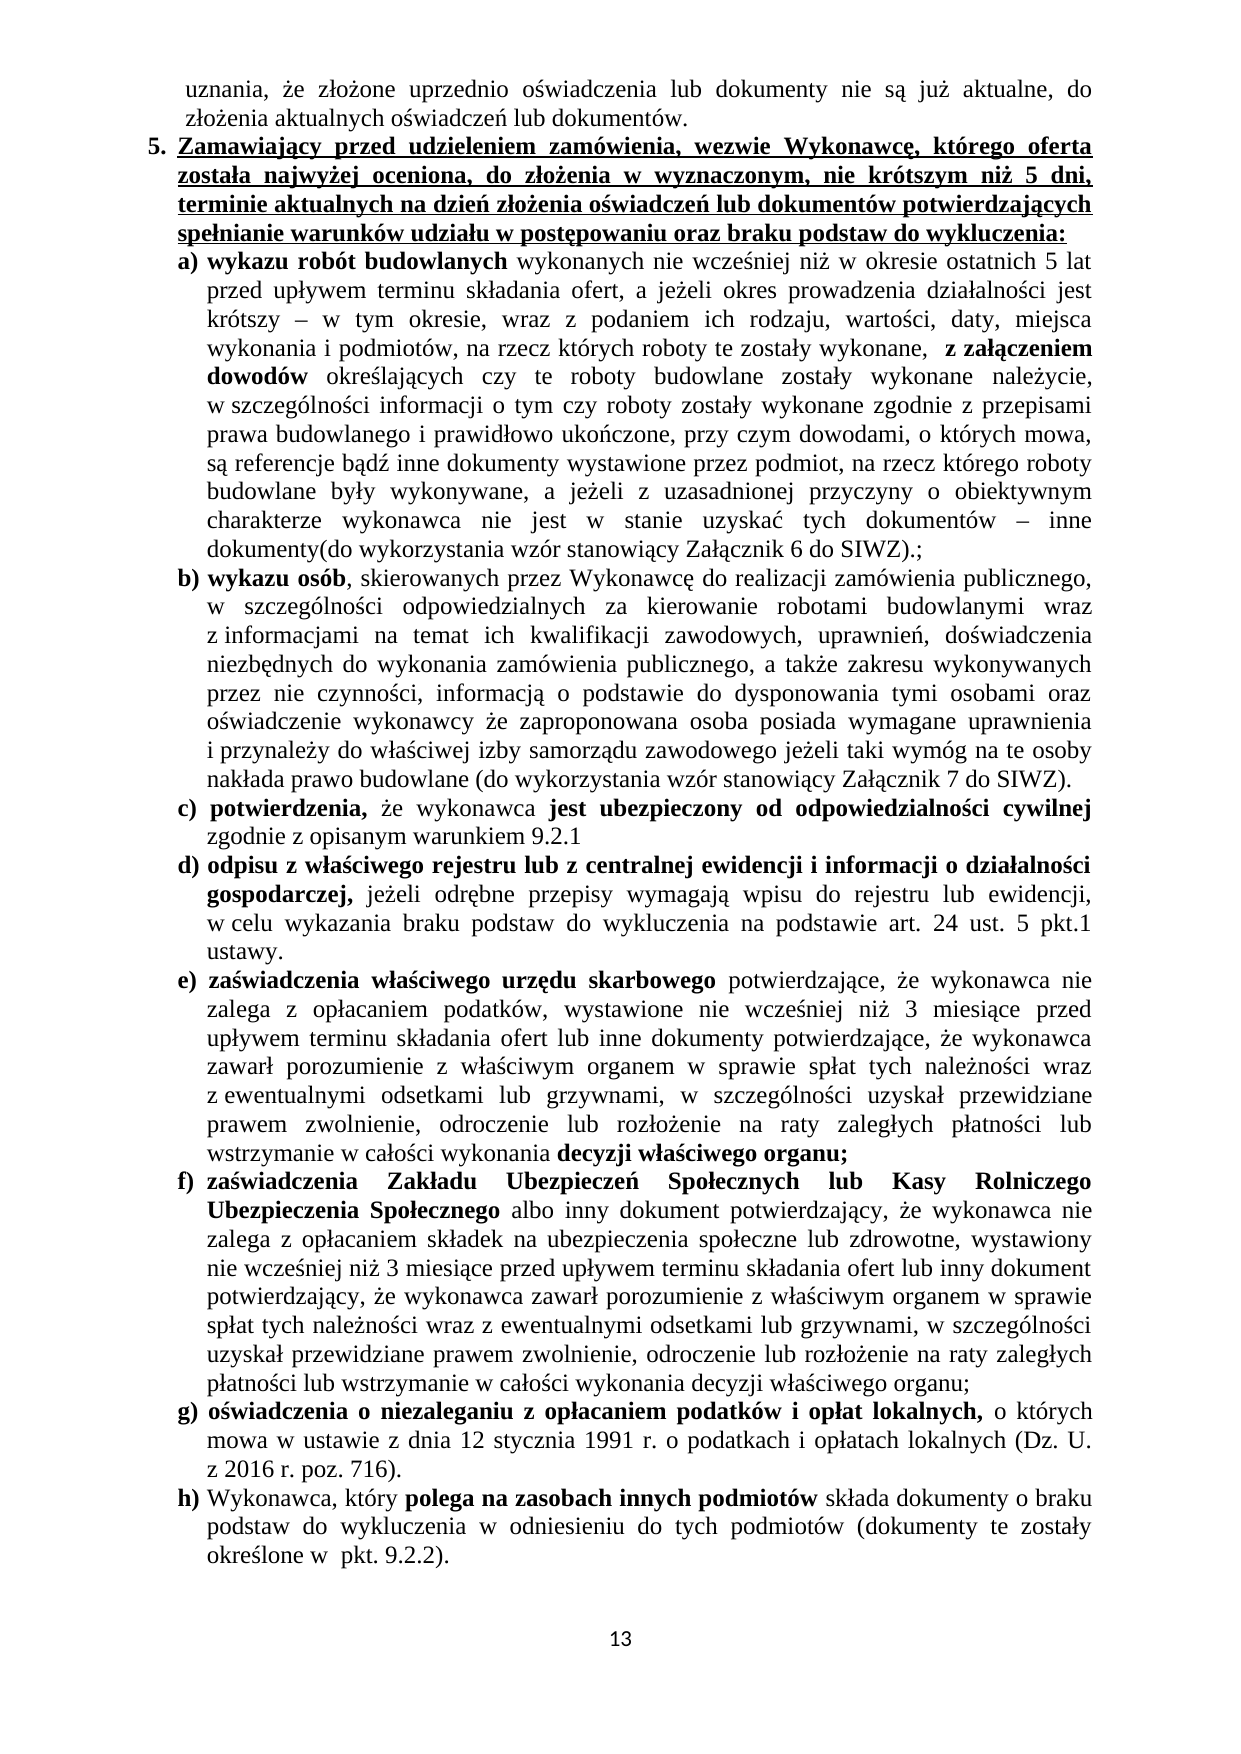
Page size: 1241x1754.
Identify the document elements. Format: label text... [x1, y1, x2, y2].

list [148, 74, 1093, 131]
text h) Wykonawca, który polega na zasobach innych podmiotów składa dokumenty o braku podstaw do wykluczenia w odniesieniu do tych podmiotów (dokumenty te zostały określone w pkt. 9.2.2). [177, 1483, 1093, 1569]
text d) odpisu z właściwego rejestru lub z centralnej ewidencji i informacji o działalności gospodarczej, jeżeli odrębne przepisy wymagają wpisu do rejestru lub ewidencji, w celu wykazania braku podstaw do wykluczenia na podstawie art. 24 ust. 5 pkt.1 ustawy. [177, 850, 1093, 965]
list Zamawiający przed udzieleniem zamówienia, wezwie Wykonawcę, którego oferta została najwyżej oceniona, do złożenia w wyznaczonym, nie krótszym niż 5 dni, terminie aktualnych na dzień złożenia oświadczeń lub dokumentów potwierdzających spełnianie warunków udziału w postępowaniu oraz braku podstaw do wykluczenia: [148, 131, 1093, 246]
text b) wykazu osób, skierowanych przez Wykonawcę do realizacji zamówienia publicznego, w szczególności odpowiedzialnych za kierowanie robotami budowlanymi wraz z informacjami na temat ich kwalifikacji zawodowych, uprawnień, doświadczenia niezbędnych do wykonania zamówienia publicznego, a także zakresu wykonywanych przez nie czynności, informacją o podstawie do dysponowania tymi osobami oraz oświadczenie wykonawcy że zaproponowana osoba posiada wymagane uprawnienia i przynależy do właściwej izby samorządu zawodowego jeżeli taki wymóg na te osoby nakłada prawo budowlane (do wykorzystania wzór stanowiący Załącznik 7 do SIWZ). [177, 563, 1093, 793]
text c) potwierdzenia, że wykonawca jest ubezpieczony od odpowiedzialności cywilnej zgodnie z opisanym warunkiem 9.2.1 [177, 793, 1093, 850]
text a) wykazu robót budowlanych wykonanych nie wcześniej niż w okresie ostatnich 5 lat przed upływem terminu składania ofert, a jeżeli okres prowadzenia działalności jest krótszy – w tym okresie, wraz z podaniem ich rodzaju, wartości, daty, miejsca wykonania i podmiotów, na rzecz których roboty te zostały wykonane, z załączeniem dowodów określających czy te roboty budowlane zostały wykonane należycie, w szczególności informacji o tym czy roboty zostały wykonane zgodnie z przepisami prawa budowlanego i prawidłowo ukończone, przy czym dowodami, o których mowa, są referencje bądź inne dokumenty wystawione przez podmiot, na rzecz którego roboty budowlane były wykonywane, a jeżeli z uzasadnionej przyczyny o obiektywnym charakterze wykonawca nie jest w stanie uzyskać tych dokumentów – inne dokumenty(do wykorzystania wzór stanowiący Załącznik 6 do SIWZ).; [177, 246, 1093, 563]
text g) oświadczenia o niezaleganiu z opłacaniem podatków i opłat lokalnych, o których mowa w ustawie z dnia 12 stycznia 1991 r. o podatkach i opłatach lokalnych (Dz. U. z 2016 r. poz. 716). [177, 1396, 1093, 1483]
text e) zaświadczenia właściwego urzędu skarbowego potwierdzające, że wykonawca nie zalega z opłacaniem podatków, wystawione nie wcześniej niż 3 miesiące przed upływem terminu składania ofert lub inne dokumenty potwierdzające, że wykonawca zawarł porozumienie z właściwym organem w sprawie spłat tych należności wraz z ewentualnymi odsetkami lub grzywnami, w szczególności uzyskał przewidziane prawem zwolnienie, odroczenie lub rozłożenie na raty zaległych płatności lub wstrzymanie w całości wykonania decyzji właściwego organu; [177, 965, 1093, 1166]
text f) zaświadczenia Zakładu Ubezpieczeń Społecznych lub Kasy Rolniczego Ubezpieczenia Społecznego albo inny dokument potwierdzający, że wykonawca nie zalega z opłacaniem składek na ubezpieczenia społeczne lub zdrowotne, wystawiony nie wcześniej niż 3 miesiące przed upływem terminu składania ofert lub inny dokument potwierdzający, że wykonawca zawarł porozumienie z właściwym organem w sprawie spłat tych należności wraz z ewentualnymi odsetkami lub grzywnami, w szczególności uzyskał przewidziane prawem zwolnienie, odroczenie lub rozłożenie na raty zaległych płatności lub wstrzymanie w całości wykonania decyzji właściwego organu; [177, 1166, 1093, 1396]
